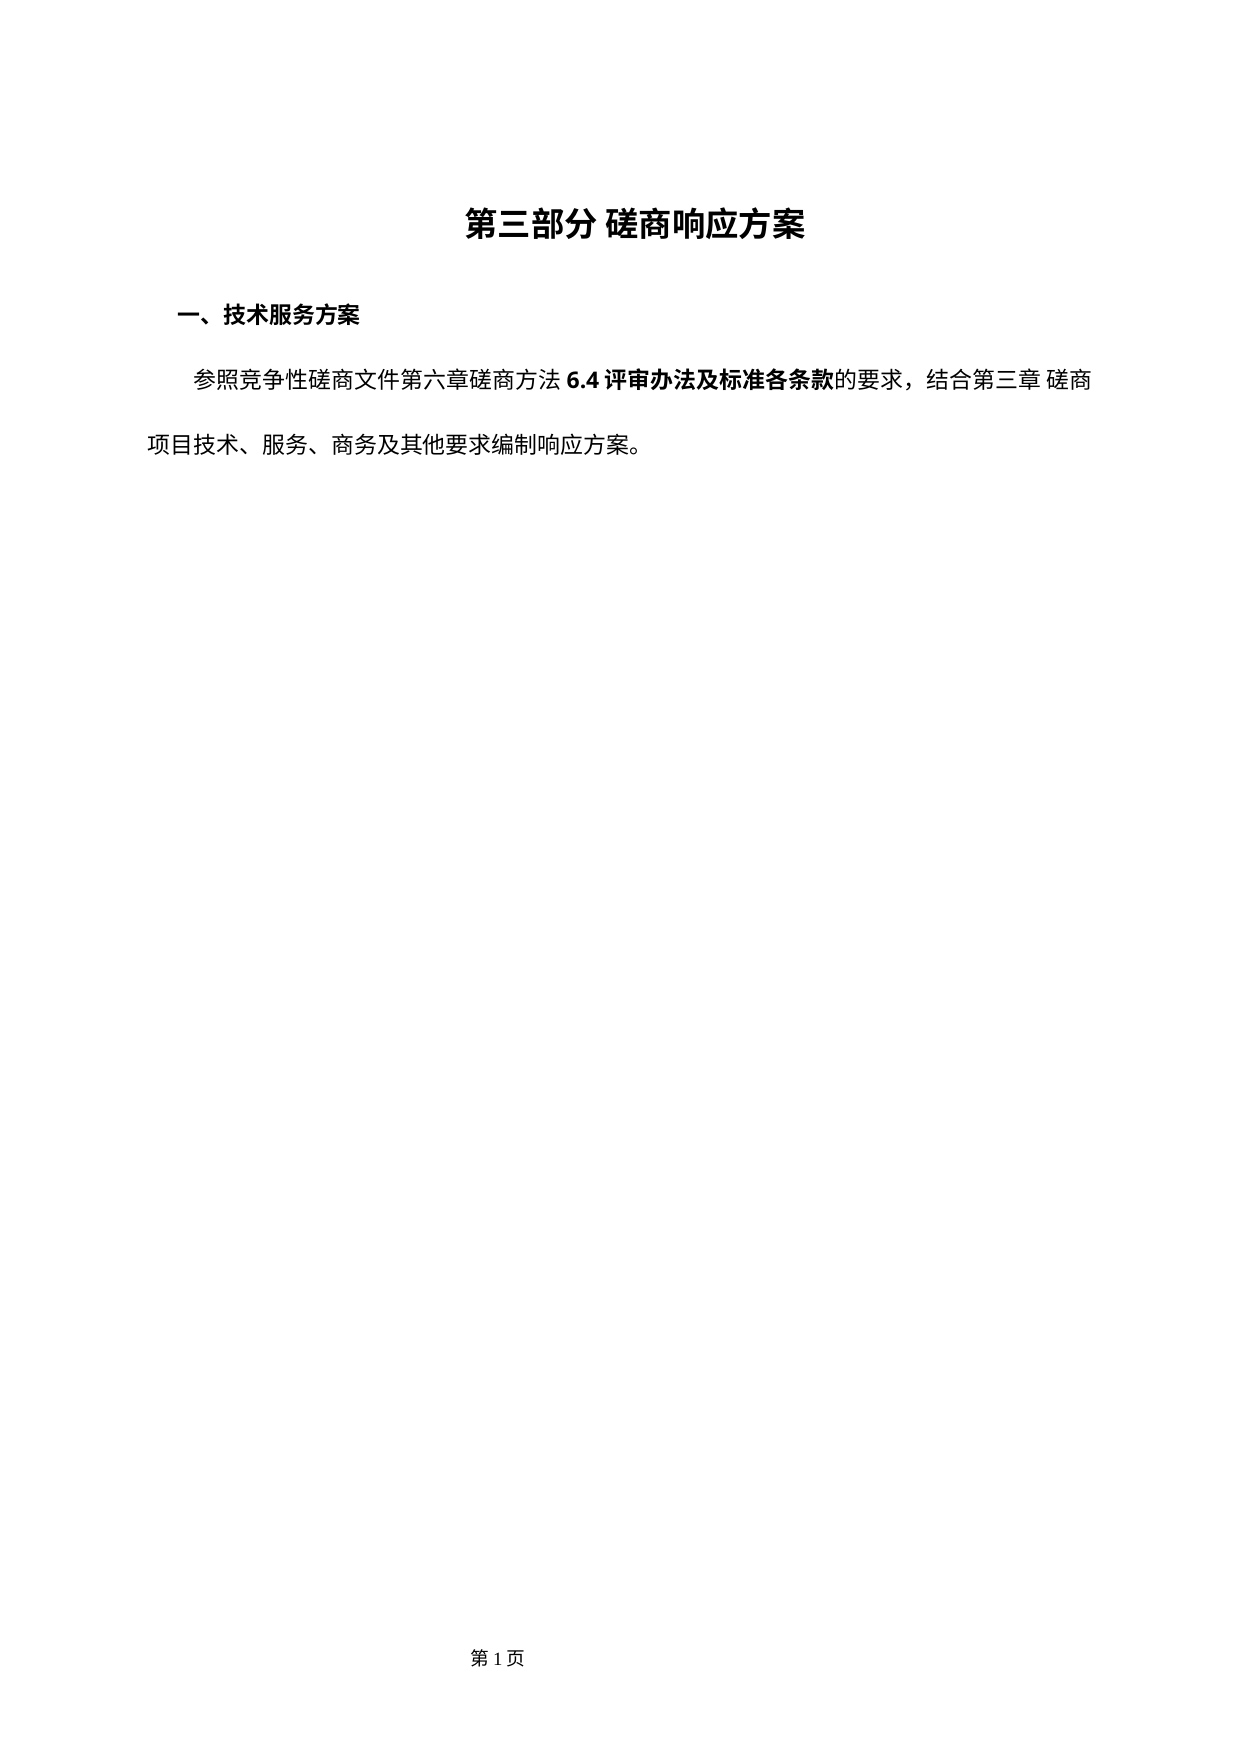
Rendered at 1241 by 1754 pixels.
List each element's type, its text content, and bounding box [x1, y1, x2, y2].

text 第三部分 磋商响应方案 [177, 189, 1093, 254]
text 参照竞争性磋商文件第六章磋商方法6.4评审办法及标准各条款的要求，结合第三章 磋商项目技术、服务、商务及其他要求编制响应方案。 [148, 346, 1093, 476]
text 一、技术服务方案 [177, 281, 1093, 346]
